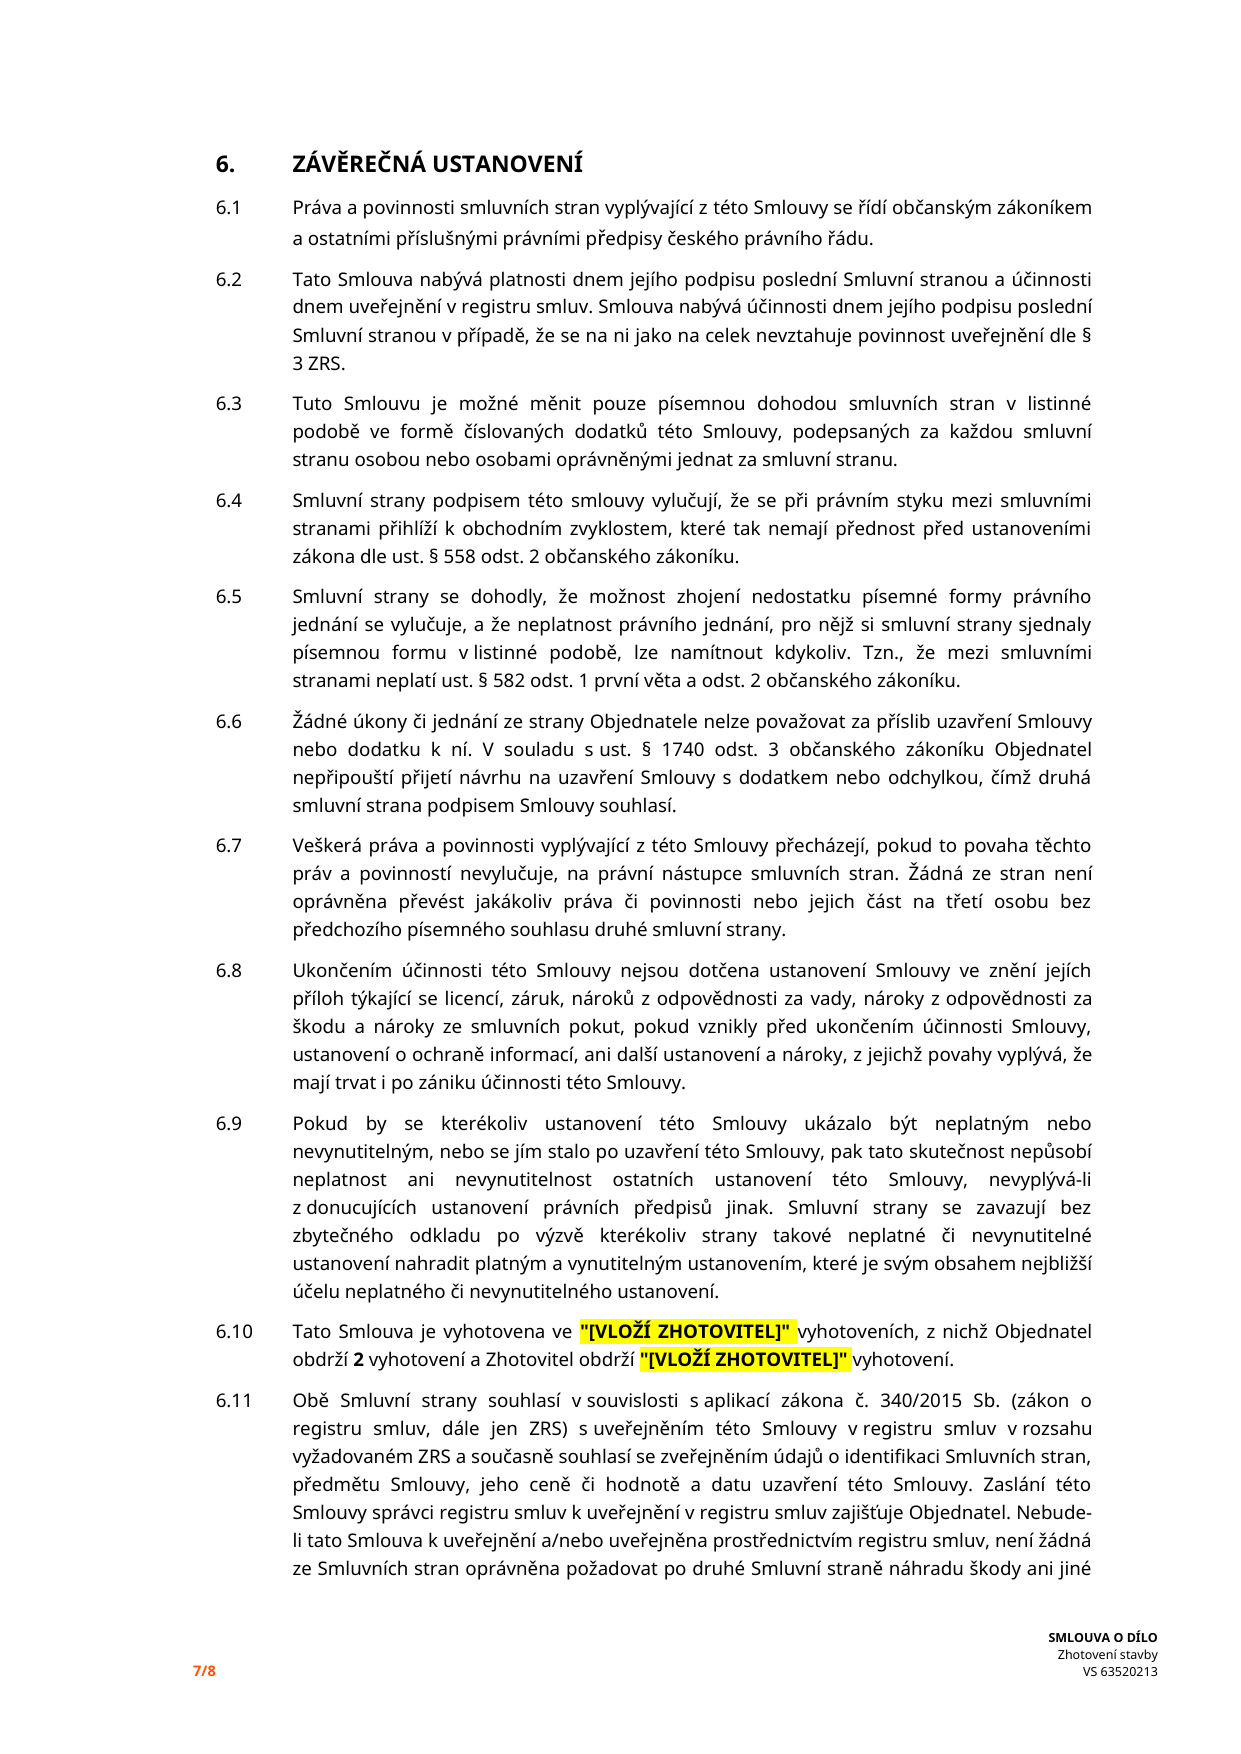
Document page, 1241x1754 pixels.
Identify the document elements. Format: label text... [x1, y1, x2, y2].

text Smluvní strany se dohodly, že možnost zhojení nedostatku písemné formy právního jednání se vylučuje, a že neplatnost právního jednání, pro nějž si smluvní strany sjednaly písemnou formu v listinné podobě, lze namítnout kdykoliv. Tzn., že mezi smluvními stranami neplatí ust. § 582 odst. 1 první věta a odst. 2 občanského zákoníku. [216, 583, 1093, 693]
text Smluvní strany podpisem této smlouvy vylučují, že se při právním styku mezi smluvními stranami přihlíží k obchodním zvyklostem, které tak nemají přednost před ustanoveními zákona dle ust. § 558 odst. 2 občanského zákoníku. [216, 487, 1093, 568]
text Veškerá práva a povinnosti vyplývající z této Smlouvy přecházejí, pokud to povaha těchto práv a povinností nevylučuje, na právní nástupce smluvních stran. Žádná ze stran není oprávněna převést jakákoliv práva či povinnosti nebo jejich část na třetí osobu bez předchozího písemného souhlasu druhé smluvní strany. [216, 833, 1093, 942]
text Ukončením účinnosti této Smlouvy nejsou dotčena ustanovení Smlouvy ve znění jejích příloh týkající se licencí, záruk, nároků z odpovědnosti za vady, nároky z odpovědnosti za škodu a nároky ze smluvních pokut, pokud vznikly před ukončením účinnosti Smlouvy, ustanovení o ochraně informací, ani další ustanovení a nároky, z jejichž povahy vyplývá, že mají trvat i po zániku účinnosti této Smlouvy. [216, 957, 1093, 1095]
text Žádné úkony či jednání ze strany Objednatele nelze považovat za příslib uzavření Smlouvy nebo dodatku k ní. V souladu s ust. § 1740 odst. 3 občanského zákoníku Objednatel nepřipouští přijetí návrhu na uzavření Smlouvy s dodatkem nebo odchylkou, čímž druhá smluvní strana podpisem Smlouvy souhlasí. [216, 708, 1093, 818]
text Pokud by se kterékoliv ustanovení této Smlouvy ukázalo být neplatným nebo nevynutitelným, nebo se jím stalo po uzavření této Smlouvy, pak tato skutečnost nepůsobí neplatnost ani nevynutitelnost ostatních ustanovení této Smlouvy, nevyplývá-li z donucujících ustanovení právních předpisů jinak. Smluvní strany se zavazují bez zbytečného odkladu po výzvě kterékoliv strany takové neplatné či nevynutitelné ustanovení nahradit platným a vynutitelným ustanovením, které je svým obsahem nejbližší účelu neplatného či nevynutitelného ustanovení. [216, 1110, 1093, 1303]
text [216, 1387, 1093, 1581]
text Tuto Smlouvu je možné měnit pouze písemnou dohodou smluvních stran v listinné podobě ve formě číslovaných dodatků této Smlouvy, podepsaných za každou smluvní stranu osobou nebo osobami oprávněnými jednat za smluvní stranu. [216, 390, 1093, 472]
text Tato Smlouva je vyhotovena ve vyhotoveních, z nichž Objednatel obdrží 2 vyhotovení a Zhotovitel obdrží vyhotovení. [216, 1318, 1093, 1372]
text ZÁVĚREČNÁ USTANOVENÍ [216, 147, 1093, 179]
text Práva a povinnosti smluvních stran vyplývající z této Smlouvy se řídí občanským zákoníkem a ostatními příslušnými právními předpisy českého právního řádu. [216, 194, 1093, 251]
text Tato Smlouva nabývá platnosti dnem jejího podpisu poslední Smluvní stranou a účinnosti dnem uveřejnění v registru smluv. Smlouva nabývá účinnosti dnem jejího podpisu poslední Smluvní stranou v případě, že se na ni jako na celek nevztahuje povinnost uveřejnění dle § 3 ZRS. [216, 266, 1093, 375]
